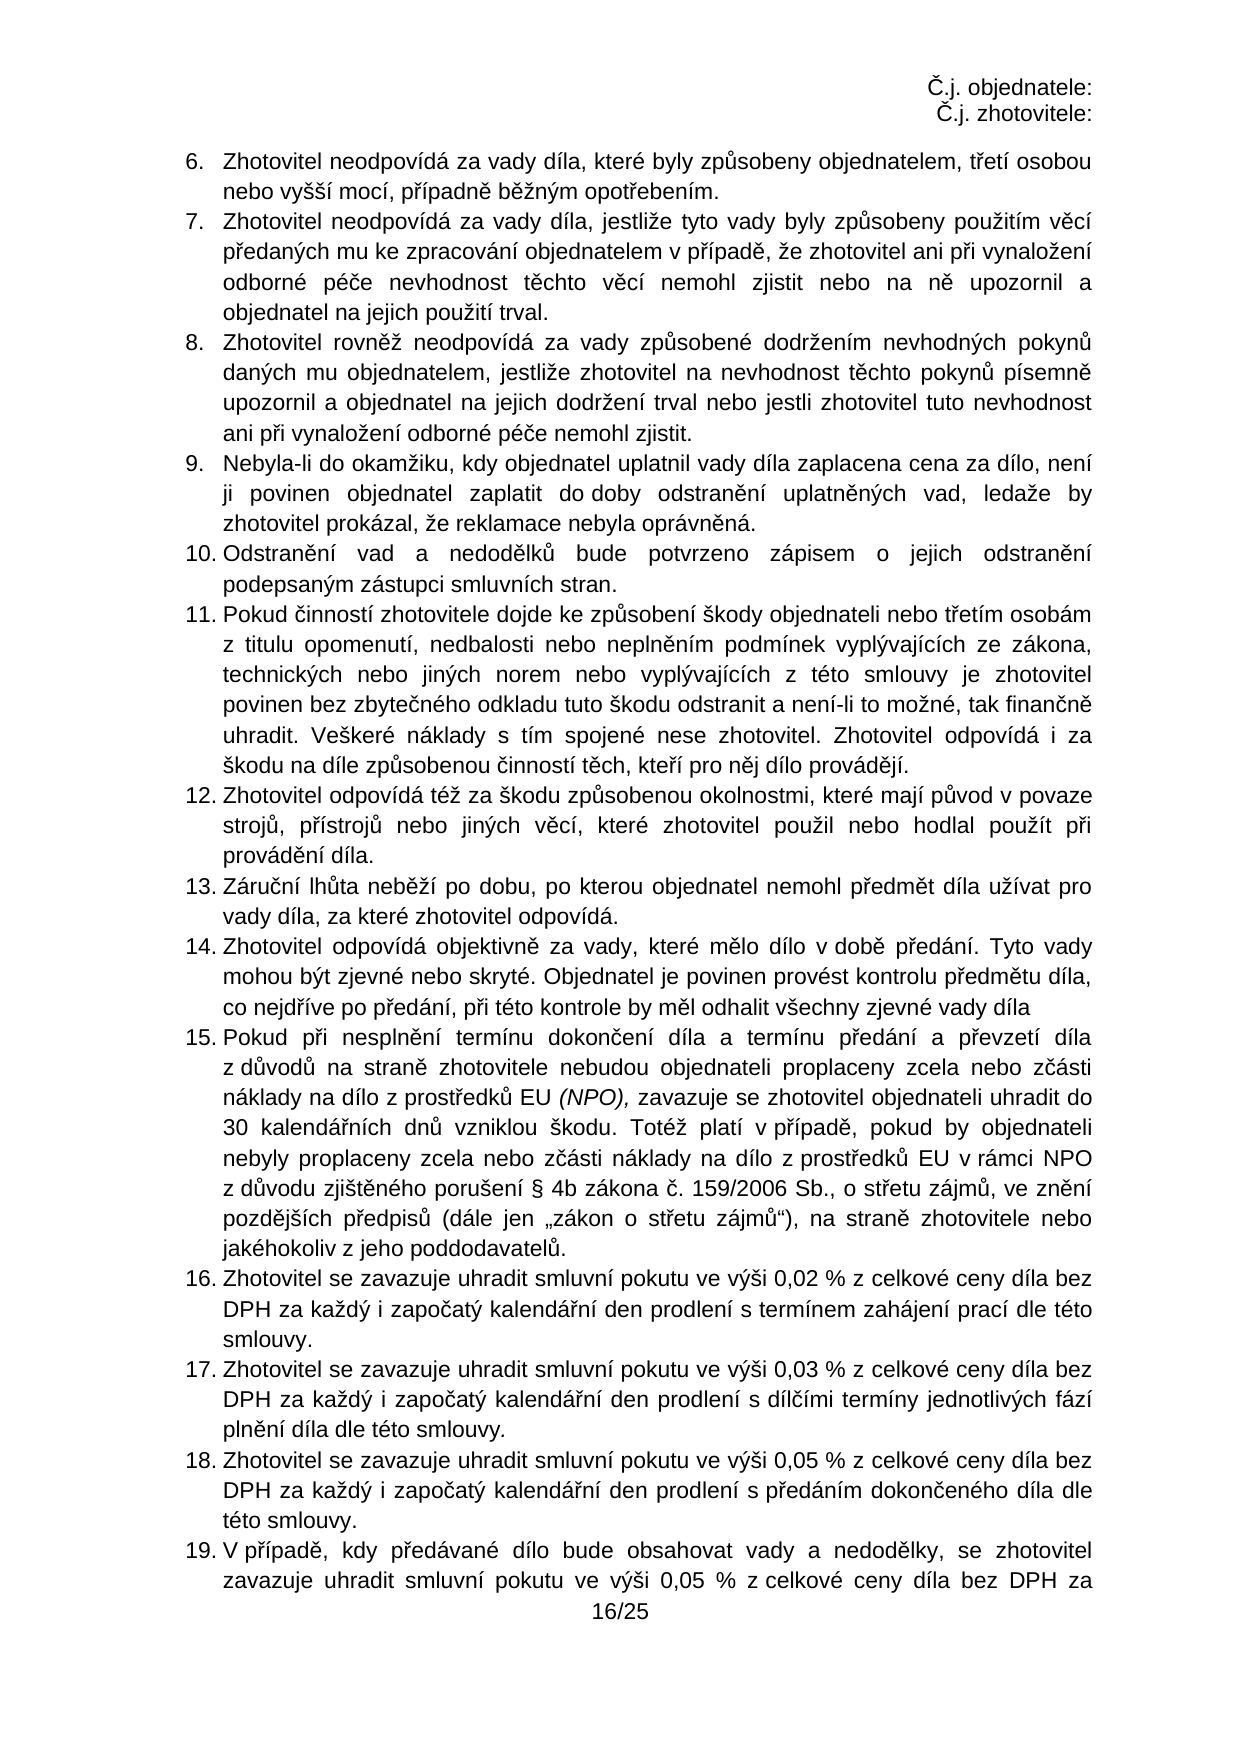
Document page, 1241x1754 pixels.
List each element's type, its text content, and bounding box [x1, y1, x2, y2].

list Zhotovitel se zavazuje uhradit smluvní pokutu ve výši 0,02 % z celkové ceny díla bez DPH za každý i započatý kalendářní den prodlení s termínem zahájení prací dle této smlouvy. [185, 1265, 1093, 1352]
list Zhotovitel neodpovídá za vady díla, jestliže tyto vady byly způsobeny použitím věcí předaných mu ke zpracování objednatelem v případě, že zhotovitel ani při vynaložení odborné péče nevhodnost těchto věcí nemohl zjistit nebo na ně upozornil a objednatel na jejich použití trval. [185, 208, 1093, 325]
list Zhotovitel neodpovídá za vady díla, které byly způsobeny objednatelem, třetí osobou nebo vyšší mocí, případně běžným opotřebením. [185, 148, 1093, 204]
list Záruční lhůta neběží po dobu, po kterou objednatel nemohl předmět díla užívat pro vady díla, za které zhotovitel odpovídá. [185, 873, 1093, 929]
list Zhotovitel odpovídá objektivně za vady, které mělo dílo v době předání. Tyto vady mohou být zjevné nebo skryté. Objednatel je povinen provést kontrolu předmětu díla, co nejdříve po předání, při této kontrole by měl odhalit všechny zjevné vady díla [185, 933, 1093, 1020]
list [185, 1537, 1093, 1594]
list Pokud při nesplnění termínu dokončení díla a termínu předání a převzetí díla z důvodů na straně zhotovitele nebudou objednateli proplaceny zcela nebo zčásti náklady na dílo z prostředků EU (NPO), zavazuje se zhotovitel objednateli uhradit do 30 kalendářních dnů vzniklou škodu. Totéž platí v případě, pokud by objednateli nebyly proplaceny zcela nebo zčásti náklady na dílo z prostředků EU v rámci NPO z důvodu zjištěného porušení § 4b zákona č. 159/2006 Sb., o střetu zájmů, ve znění pozdějších předpisů (dále jen „zákon o střetu zájmů“), na straně zhotovitele nebo jakéhokoliv z jeho poddodavatelů. [185, 1024, 1093, 1261]
list Zhotovitel se zavazuje uhradit smluvní pokutu ve výši 0,03 % z celkové ceny díla bez DPH za každý i započatý kalendářní den prodlení s dílčími termíny jednotlivých fází plnění díla dle této smlouvy. [185, 1356, 1093, 1443]
list Zhotovitel odpovídá též za škodu způsobenou okolnostmi, které mají původ v povaze strojů, přístrojů nebo jiných věcí, které zhotovitel použil nebo hodlal použít při provádění díla. [185, 782, 1093, 869]
list Pokud činností zhotovitele dojde ke způsobení škody objednateli nebo třetím osobám z titulu opomenutí, nedbalosti nebo neplněním podmínek vyplývajících ze zákona, technických nebo jiných norem nebo vyplývajících z této smlouvy je zhotovitel povinen bez zbytečného odkladu tuto škodu odstranit a není-li to možné, tak finančně uhradit. Veškeré náklady s tím spojené nese zhotovitel. Zhotovitel odpovídá i za škodu na díle způsobenou činností těch, kteří pro něj dílo provádějí. [185, 601, 1093, 778]
list Nebyla-li do okamžiku, kdy objednatel uplatnil vady díla zaplacena cena za dílo, není ji povinen objednatel zaplatit do doby odstranění uplatněných vad, ledaže by zhotovitel prokázal, že reklamace nebyla oprávněná. [185, 450, 1093, 536]
list Zhotovitel rovněž neodpovídá za vady způsobené dodržením nevhodných pokynů daných mu objednatelem, jestliže zhotovitel na nevhodnost těchto pokynů písemně upozornil a objednatel na jejich dodržení trval nebo jestli zhotovitel tuto nevhodnost ani při vynaložení odborné péče nemohl zjistit. [185, 329, 1093, 446]
list Odstranění vad a nedodělků bude potvrzeno zápisem o jejich odstranění podepsaným zástupci smluvních stran. [185, 540, 1093, 597]
list Zhotovitel se zavazuje uhradit smluvní pokutu ve výši 0,05 % z celkové ceny díla bez DPH za každý i započatý kalendářní den prodlení s předáním dokončeného díla dle této smlouvy. [185, 1447, 1093, 1533]
